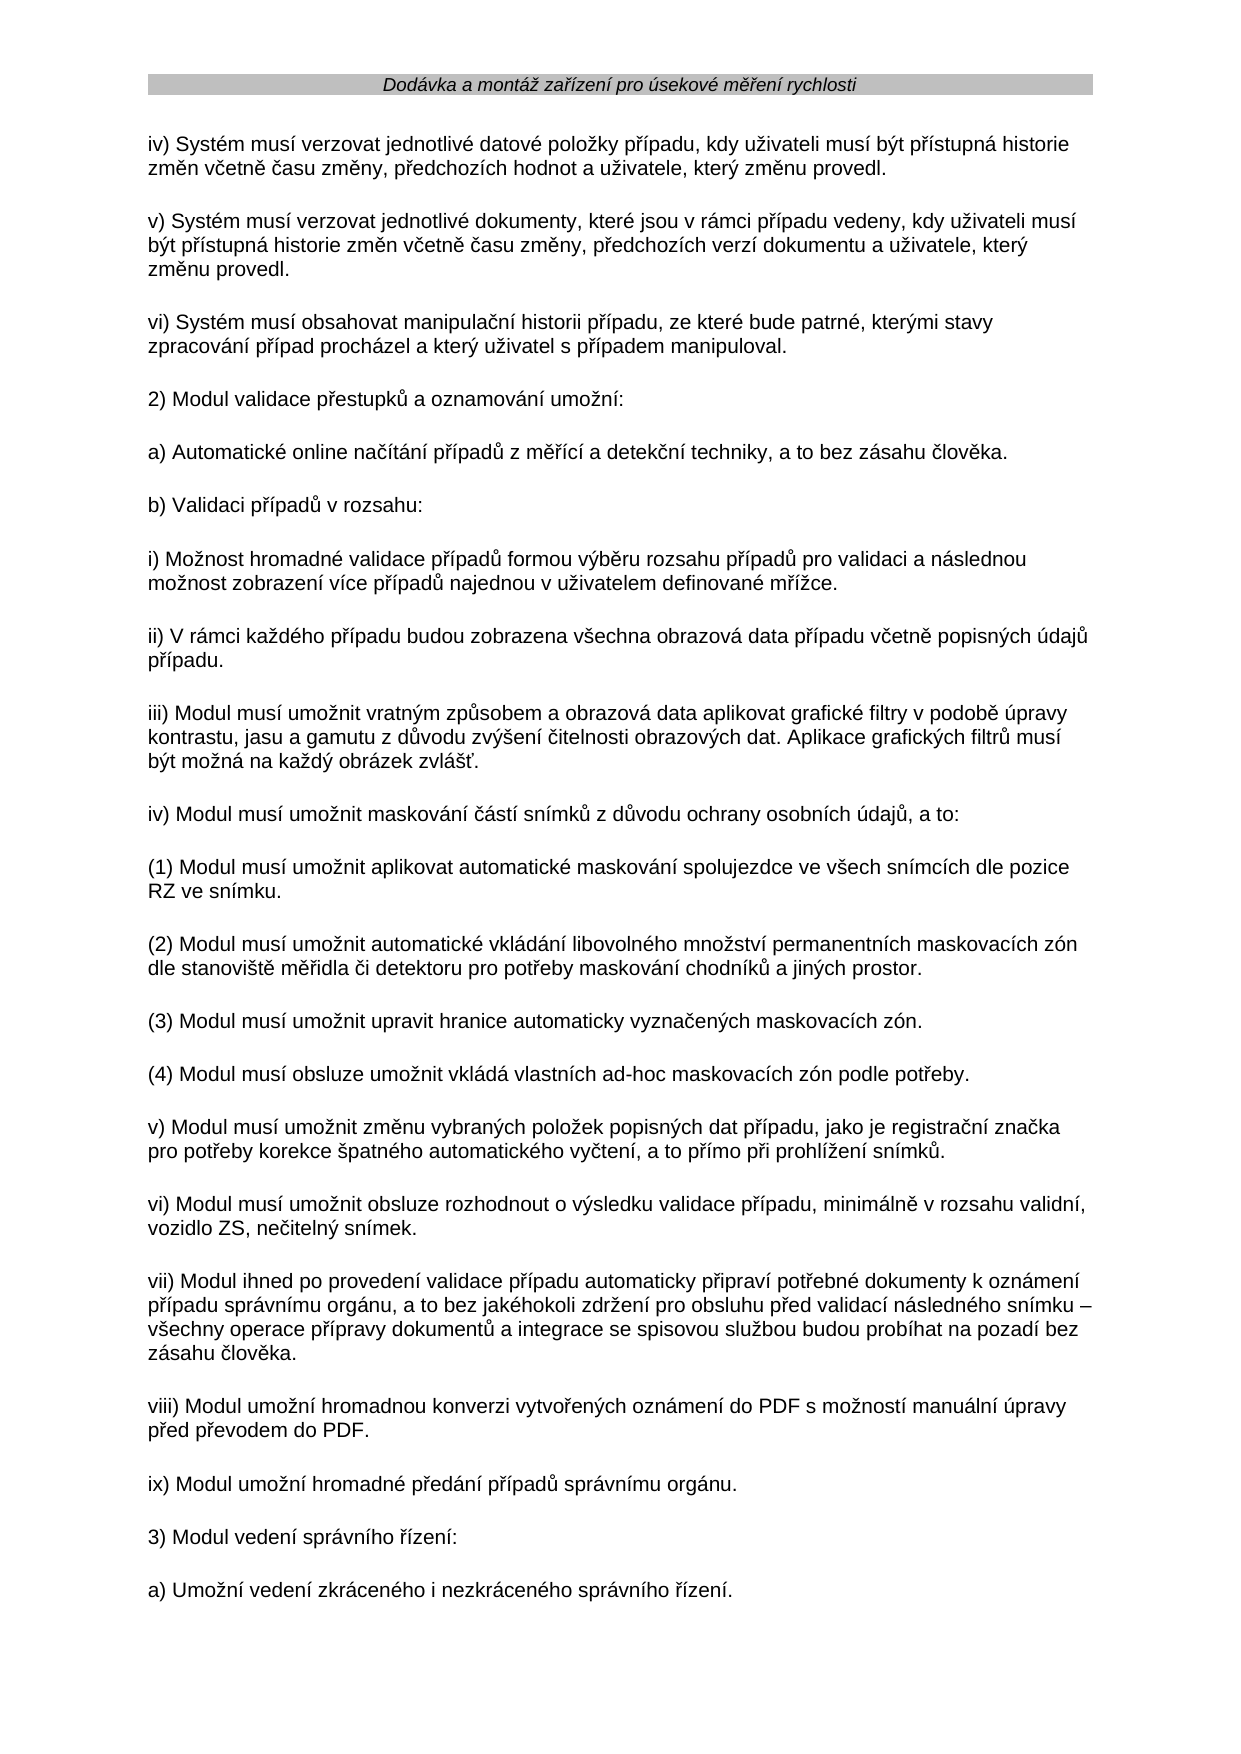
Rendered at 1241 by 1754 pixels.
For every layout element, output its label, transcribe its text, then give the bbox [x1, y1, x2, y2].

text 2) Modul validace přestupků a oznamování umožní: [148, 387, 1093, 411]
text b) Validaci případů v rozsahu: [148, 493, 1093, 517]
text viii) Modul umožní hromadnou konverzi vytvořených oznámení do PDF s možností manuální úpravy před převodem do PDF. [148, 1394, 1093, 1442]
text vii) Modul ihned po provedení validace případu automaticky připraví potřebné dokumenty k oznámení případu správnímu orgánu, a to bez jakéhokoli zdržení pro obsluhu před validací následného snímku – všechny operace přípravy dokumentů a integrace se spisovou službou budou probíhat na pozadí bez zásahu člověka. [148, 1269, 1093, 1365]
text i) Možnost hromadné validace případů formou výběru rozsahu případů pro validaci a následnou možnost zobrazení více případů najednou v uživatelem definované mřížce. [148, 546, 1093, 594]
text a) Automatické online načítání případů z měřící a detekční techniky, a to bez zásahu člověka. [148, 440, 1093, 464]
text (3) Modul musí umožnit upravit hranice automaticky vyznačených maskovacích zón. [148, 1009, 1093, 1033]
text iv) Modul musí umožnit maskování částí snímků z důvodu ochrany osobních údajů, a to: [148, 802, 1093, 826]
text (4) Modul musí obsluze umožnit vkládá vlastních ad-hoc maskovacích zón podle potřeby. [148, 1062, 1093, 1086]
text a) Umožní vedení zkráceného i nezkráceného správního řízení. [148, 1578, 1093, 1602]
text vi) Modul musí umožnit obsluze rozhodnout o výsledku validace případu, minimálně v rozsahu validní, vozidlo ZS, nečitelný snímek. [148, 1192, 1093, 1240]
text v) Modul musí umožnit změnu vybraných položek popisných dat případu, jako je registrační značka pro potřeby korekce špatného automatického vyčtení, a to přímo při prohlížení snímků. [148, 1115, 1093, 1163]
text ix) Modul umožní hromadné předání případů správnímu orgánu. [148, 1471, 1093, 1495]
text (1) Modul musí umožnit aplikovat automatické maskování spolujezdce ve všech snímcích dle pozice RZ ve snímku. [148, 855, 1093, 903]
text 3) Modul vedení správního řízení: [148, 1524, 1093, 1548]
text iv) Systém musí verzovat jednotlivé datové položky případu, kdy uživateli musí být přístupná historie změn včetně času změny, předchozích hodnot a uživatele, který změnu provedl. [148, 132, 1093, 180]
text v) Systém musí verzovat jednotlivé dokumenty, které jsou v rámci případu vedeny, kdy uživateli musí být přístupná historie změn včetně času změny, předchozích verzí dokumentu a uživatele, který změnu provedl. [148, 209, 1093, 281]
text iii) Modul musí umožnit vratným způsobem a obrazová data aplikovat grafické filtry v podobě úpravy kontrastu, jasu a gamutu z důvodu zvýšení čitelnosti obrazových dat. Aplikace grafických filtrů musí být možná na každý obrázek zvlášť. [148, 701, 1093, 772]
text vi) Systém musí obsahovat manipulační historii případu, ze které bude patrné, kterými stavy zpracování případ procházel a který uživatel s případem manipuloval. [148, 310, 1093, 358]
text (2) Modul musí umožnit automatické vkládání libovolného množství permanentních maskovacích zón dle stanoviště měřidla či detektoru pro potřeby maskování chodníků a jiných prostor. [148, 932, 1093, 980]
text ii) V rámci každého případu budou zobrazena všechna obrazová data případu včetně popisných údajů případu. [148, 623, 1093, 671]
